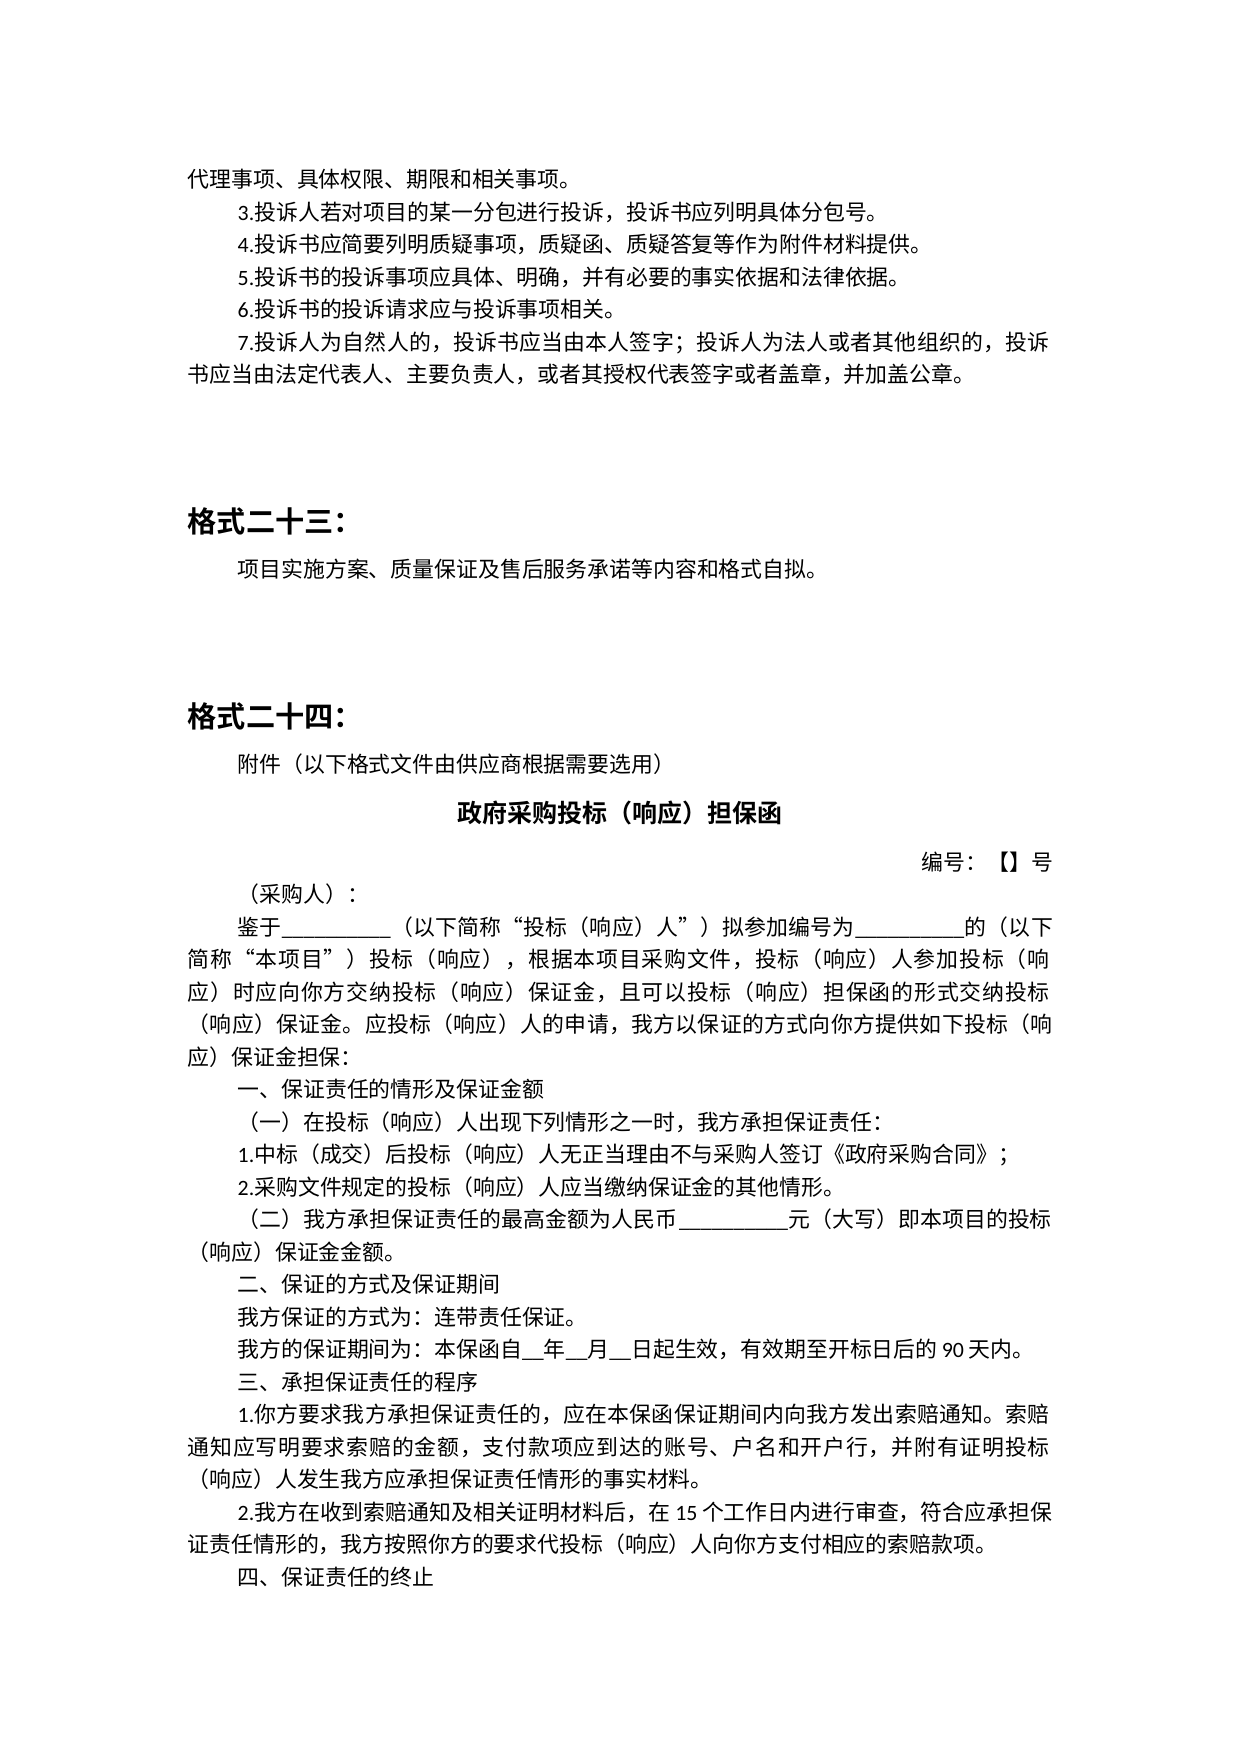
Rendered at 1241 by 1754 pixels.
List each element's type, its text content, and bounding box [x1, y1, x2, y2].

text 政府采购投标（响应）担保函 [187, 779, 1053, 844]
text 我方的保证期间为：本保函自__年__月__日起生效，有效期至开标日后的90天内。 [187, 1332, 1053, 1364]
text 一、保证责任的情形及保证金额 [187, 1072, 1053, 1104]
text 三、承担保证责任的程序 [187, 1364, 1053, 1397]
text 我方保证的方式为：连带责任保证。 [187, 1299, 1053, 1332]
text 7.投诉人为自然人的，投诉书应当由本人签字；投诉人为法人或者其他组织的，投诉书应当由法定代表人、主要负责人，或者其授权代表签字或者盖章，并加盖公章。 [187, 324, 1053, 389]
text （二）我方承担保证责任的最高金额为人民币__________元（大写）即本项目的投标（响应）保证金金额。 [187, 1202, 1053, 1267]
text 5.投诉书的投诉事项应具体、明确，并有必要的事实依据和法律依据。 [187, 259, 1053, 292]
text 4.投诉书应简要列明质疑事项，质疑函、质疑答复等作为附件材料提供。 [187, 227, 1053, 259]
text 2.采购文件规定的投标（响应）人应当缴纳保证金的其他情形。 [187, 1169, 1053, 1202]
text 项目实施方案、质量保证及售后服务承诺等内容和格式自拟。 [187, 552, 1053, 584]
text 1.你方要求我方承担保证责任的，应在本保函保证期间内向我方发出索赔通知。索赔通知应写明要求索赔的金额，支付款项应到达的账号、户名和开户行，并附有证明投标（响应）人发生我方应承担保证责任情形的事实材料。 [187, 1397, 1053, 1494]
text 3.投诉人若对项目的某一分包进行投诉，投诉书应列明具体分包号。 [187, 194, 1053, 227]
text 四、保证责任的终止 [187, 1559, 1053, 1592]
text 6.投诉书的投诉请求应与投诉事项相关。 [187, 292, 1053, 324]
text （采购人）： [187, 877, 1053, 909]
text 编号：【】号 [187, 844, 1053, 877]
text 鉴于__________（以下简称“投标（响应）人”）拟参加编号为__________的（以下简称“本项目”）投标（响应），根据本项目采购文件，投标（响应）人参加投标（响应）时应向你方交纳投标（响应）保证金，且可以投标（响应）担保函的形式交纳投标（响应）保证金。应投标（响应）人的申请，我方以保证的方式向你方提供如下投标（响应）保证金担保： [187, 909, 1053, 1072]
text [187, 162, 1053, 194]
text 1.中标（成交）后投标（响应）人无正当理由不与采购人签订《政府采购合同》； [187, 1137, 1053, 1169]
text 2.我方在收到索赔通知及相关证明材料后，在15个工作日内进行审查，符合应承担保证责任情形的，我方按照你方的要求代投标（响应）人向你方支付相应的索赔款项。 [187, 1494, 1053, 1559]
text 格式二十四： [187, 682, 1053, 747]
text 二、保证的方式及保证期间 [187, 1267, 1053, 1299]
text 附件（以下格式文件由供应商根据需要选用） [187, 747, 1053, 779]
text 格式二十三： [187, 487, 1053, 552]
text （一）在投标（响应）人出现下列情形之一时，我方承担保证责任： [187, 1104, 1053, 1137]
